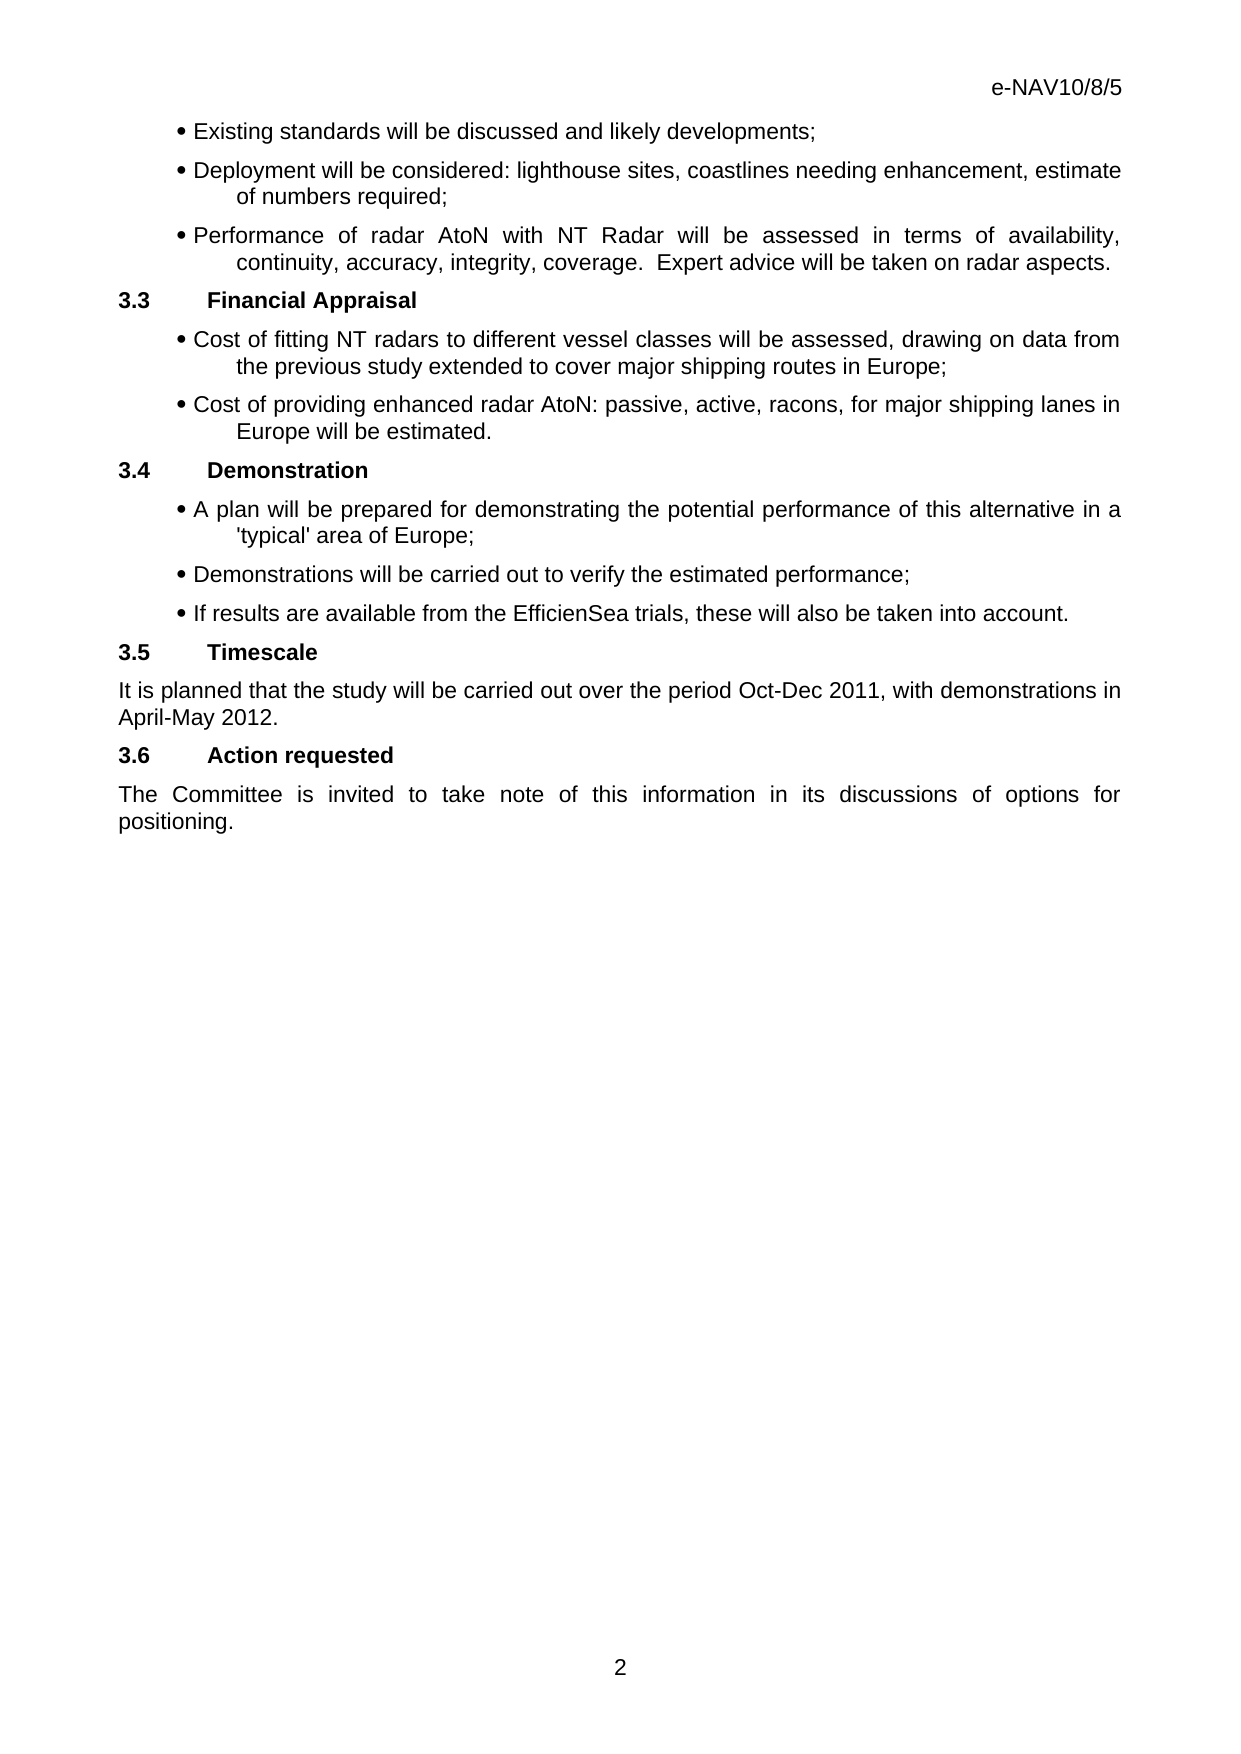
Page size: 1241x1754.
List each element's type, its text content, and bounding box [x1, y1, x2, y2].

text The Committee is invited to take note of this information in its discussions of options for positioning. [118, 781, 1122, 834]
text It is planned that the study will be carried out over the period Oct-Dec 2011, with demonstrations in April-May 2012. [118, 677, 1122, 730]
text Cost of fitting NT radars to different vessel classes will be assessed, drawing on data from the previous study extended to cover major shipping routes in Europe; [177, 326, 1122, 379]
text Deployment will be considered: lighthouse sites, coastlines needing enhancement, estimate of numbers required; [177, 157, 1122, 210]
text If results are available from the EfficienSea trials, these will also be taken into account. [177, 599, 1122, 626]
subtitle Financial Appraisal [118, 287, 1122, 314]
text Performance of radar AtoN with NT Radar will be assessed in terms of availability, continuity, accuracy, integrity, coverage. Expert advice will be taken on radar aspects. [177, 222, 1122, 275]
subtitle Demonstration [118, 457, 1122, 483]
text Cost of providing enhanced radar AtoN: passive, active, racons, for major shipping lanes in Europe will be estimated. [177, 391, 1122, 444]
text A plan will be prepared for demonstrating the potential performance of this alternative in a 'typical' area of Europe; [177, 496, 1122, 548]
subtitle Action requested [118, 742, 1122, 769]
text Existing standards will be discussed and likely developments; [177, 118, 1122, 144]
text Demonstrations will be carried out to verify the estimated performance; [177, 561, 1122, 587]
subtitle Timescale [118, 638, 1122, 665]
